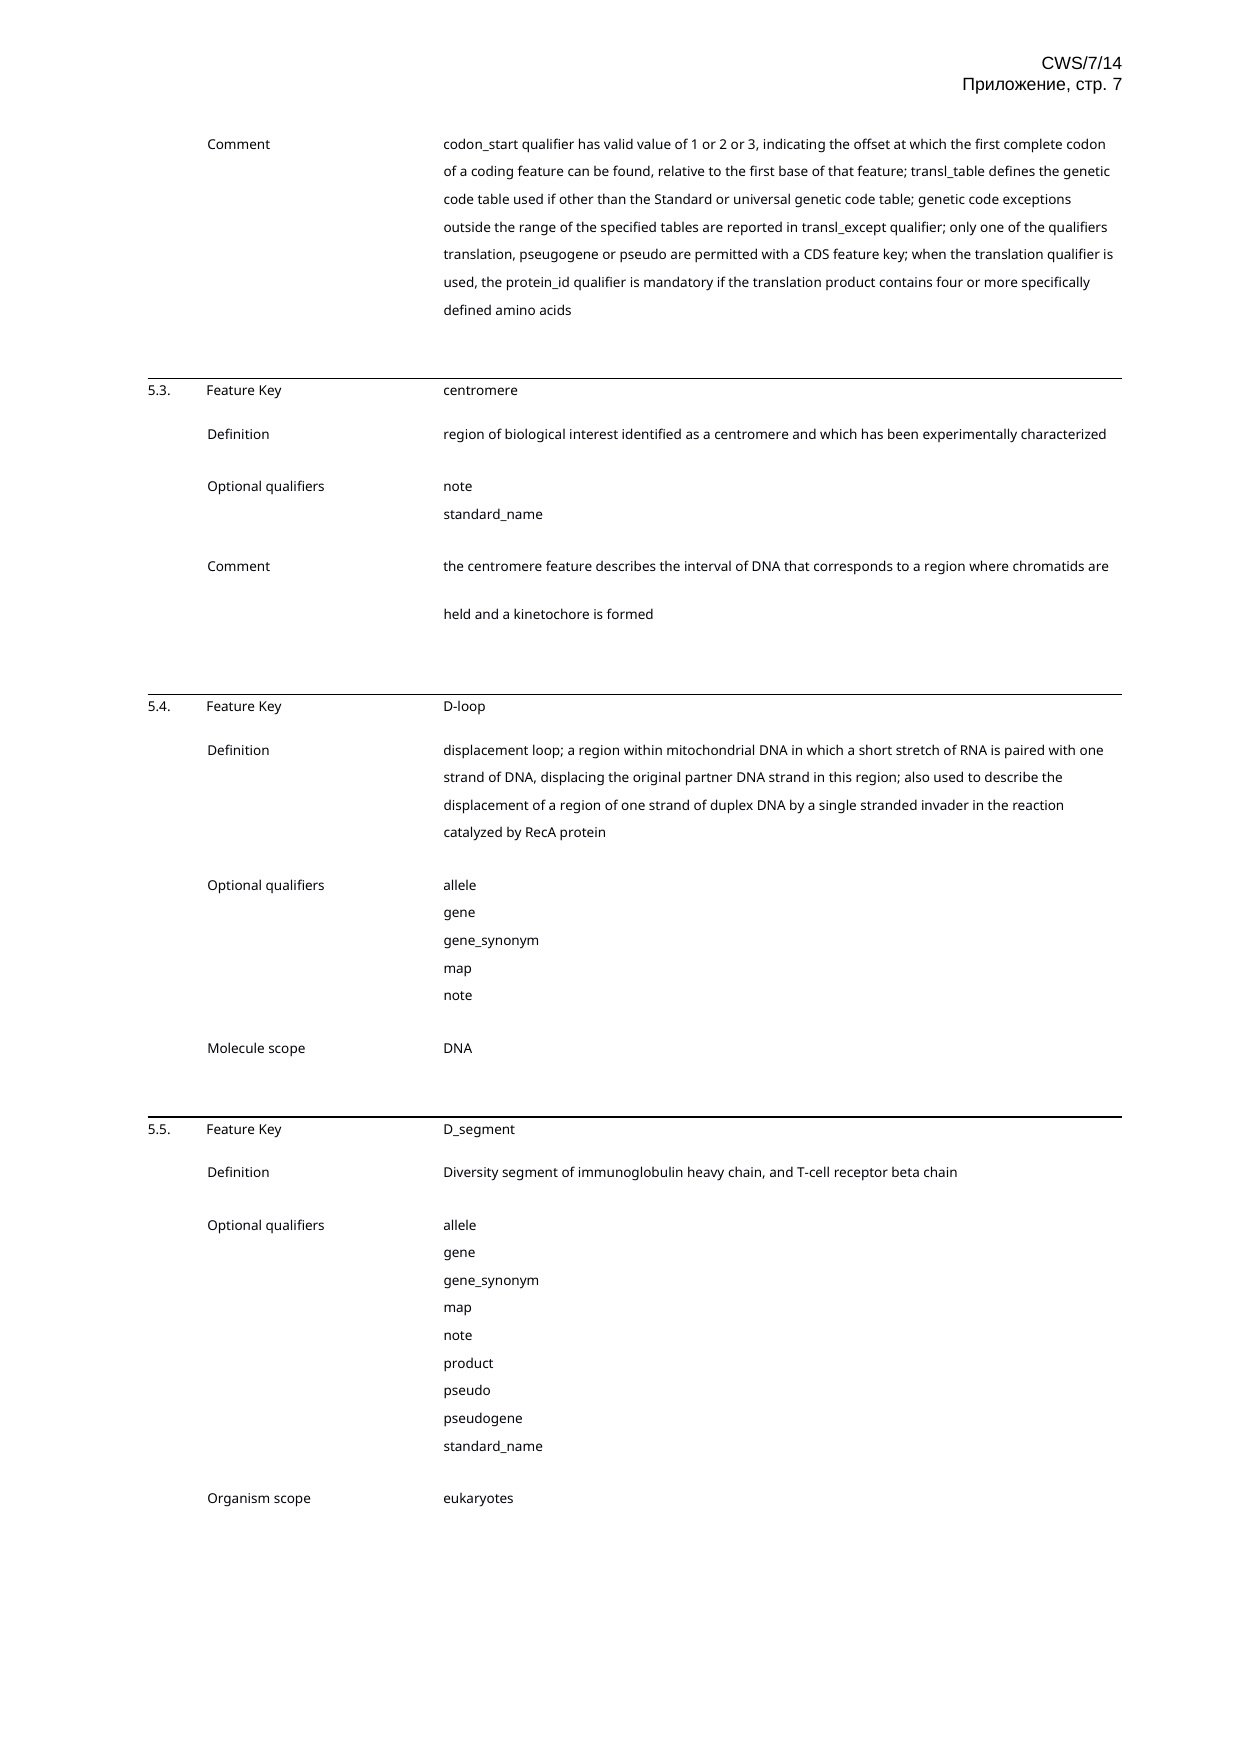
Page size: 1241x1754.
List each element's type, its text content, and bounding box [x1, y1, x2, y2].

text Definition displacement loop; a region within mitochondrial DNA in which a short stretch of RNA is paired with one strand of DNA, displacing the original partner DNA strand in this region; also used to describe the displacement of a region of one strand of duplex DNA by a single stranded invader in the reaction catalyzed by RecA protein [207, 740, 1122, 842]
text Definition Diversity segment of immunoglobulin heavy chain, and T-cell receptor beta chain [207, 1163, 1122, 1181]
text note [443, 986, 1122, 1005]
text standard_name [443, 505, 1122, 523]
text gene [443, 1243, 1122, 1262]
text pseudogene [443, 1409, 1122, 1427]
text Definition region of biological interest identified as a centromere and which has been experimentally characterized [207, 424, 1122, 443]
text pseudo [443, 1381, 1122, 1400]
text gene [443, 903, 1122, 922]
text Optional qualifiers note [207, 477, 1122, 496]
text map [443, 1298, 1122, 1317]
text Optional qualifiers allele [207, 1216, 1122, 1234]
text Comment codon_start qualifier has valid value of 1 or 2 or 3, indicating the offset at which the first complete codon of a coding feature can be found, relative to the first base of that feature; transl_table defines the genetic code table used if other than the Standard or universal genetic code table; genetic code exceptions outside the range of the specified tables are reported in transl_except qualifier; only one of the qualifiers translation, pseugogene or pseudo are permitted with a CDS feature key; when the translation qualifier is used, the protein_id qualifier is mandatory if the translation product contains four or more specifically defined amino acids [207, 135, 1122, 319]
text map [443, 959, 1122, 977]
text gene_synonym [443, 1271, 1122, 1289]
text Feature Key D-loop [148, 695, 1122, 715]
text Comment the centromere feature describes the interval of DNA that corresponds to a region where chromatids are held and a kinetochore is formed [207, 557, 1122, 627]
text Feature Key D_segment [148, 1118, 1122, 1138]
text note [443, 1326, 1122, 1344]
text product [443, 1354, 1122, 1372]
text gene_synonym [443, 931, 1122, 949]
text Organism scope eukaryotes [207, 1489, 1122, 1507]
text Optional qualifiers allele [207, 876, 1122, 894]
text standard_name [443, 1436, 1122, 1455]
text Feature Key centromere [148, 379, 1122, 399]
text Molecule scope DNA [207, 1039, 1122, 1057]
